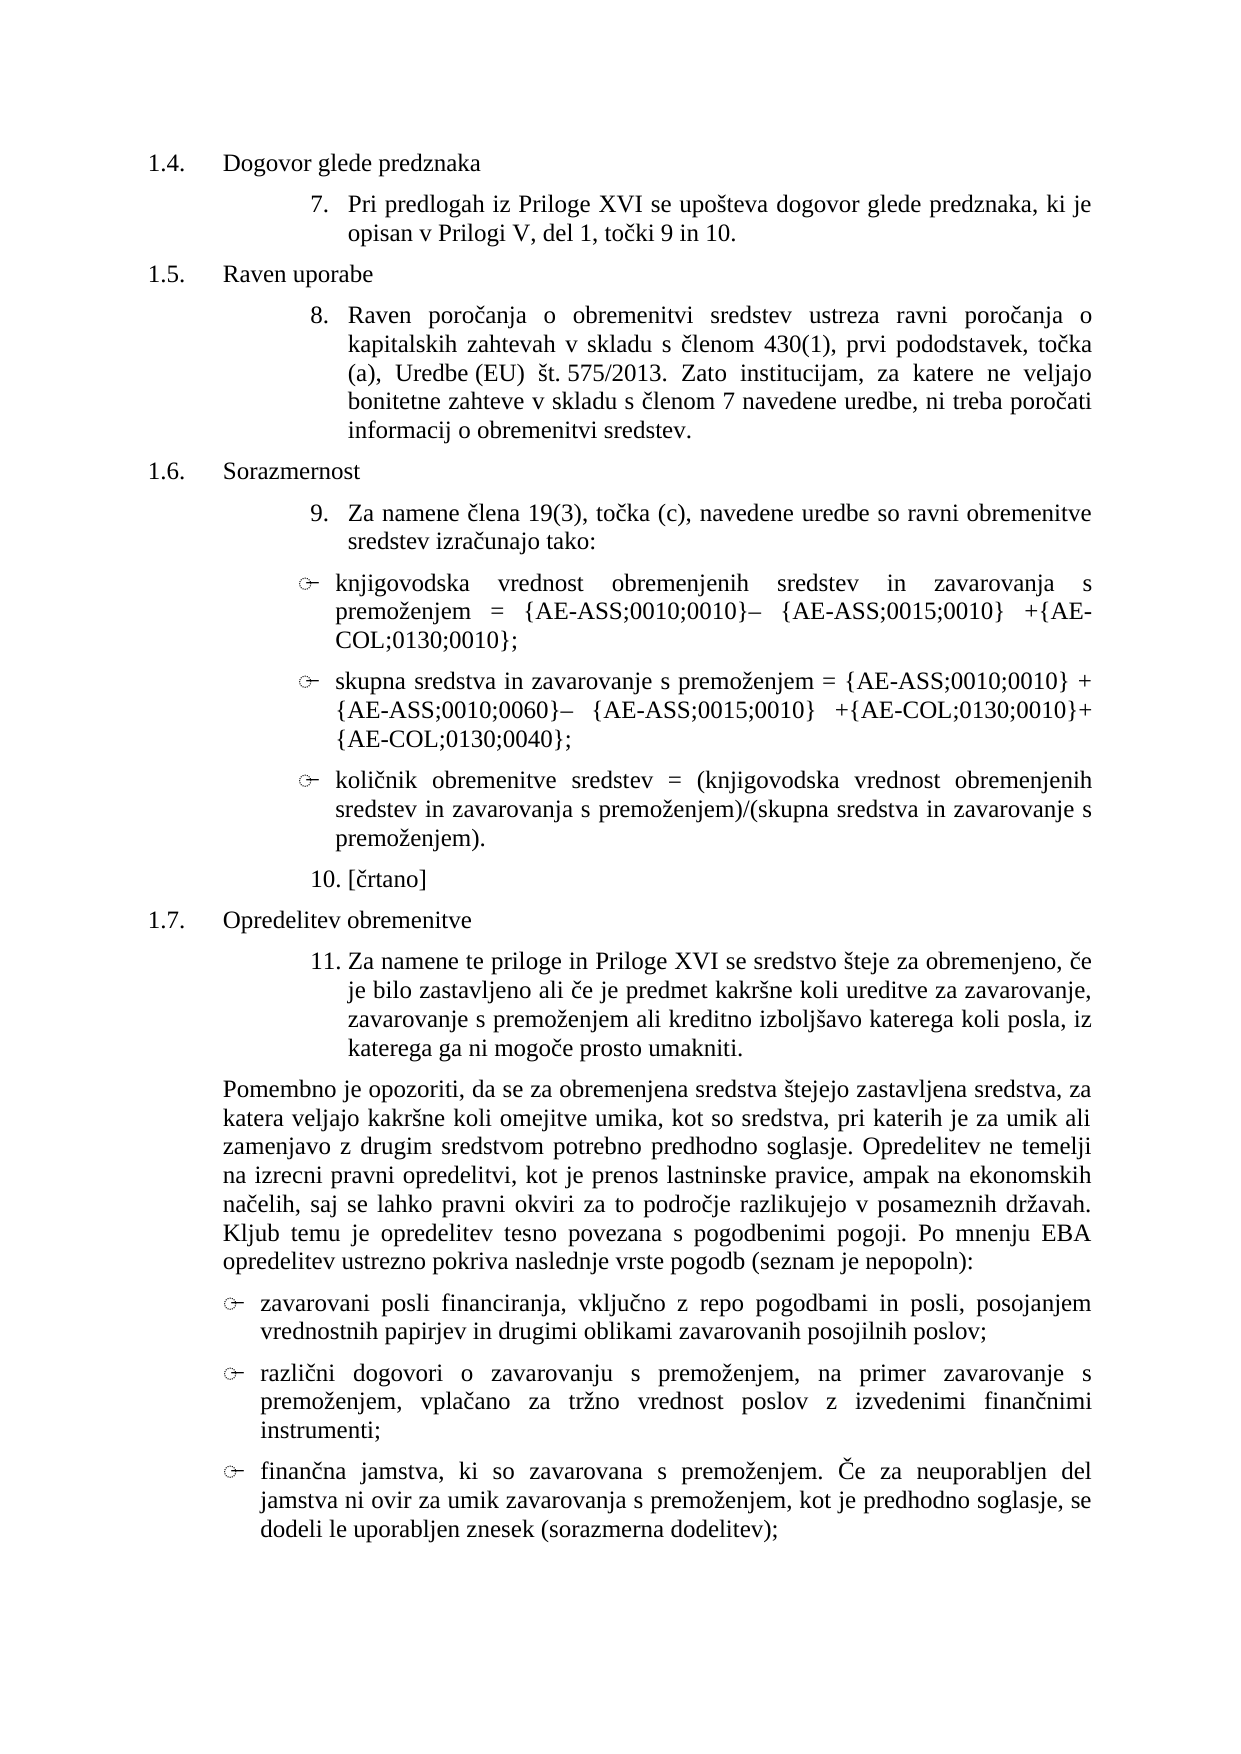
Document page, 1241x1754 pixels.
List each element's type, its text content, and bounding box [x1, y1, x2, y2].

list količnik obremenitve sredstev = (knjigovodska vrednost obremenjenih sredstev in zavarovanja s premoženjem)/(skupna sredstva in zavarovanje s premoženjem). [298, 765, 1093, 851]
text Raven poročanja o obremenitvi sredstev ustreza ravni poročanja o kapitalskih zahtevah v skladu s členom 430(1), prvi pododstavek, točka (a), Uredbe (EU) št. 575/2013. Zato institucijam, za katere ne veljajo bonitetne zahteve v skladu s členom 7 navedene uredbe, ni treba poročati informacij o obremenitvi sredstev. [310, 300, 1093, 444]
list Sorazmernost [148, 456, 1093, 485]
text [črtano] [310, 864, 1093, 893]
list zavarovani posli financiranja, vključno z repo pogodbami in posli, posojanjem vrednostnih papirjev in drugimi oblikami zavarovanih posojilnih poslov; [223, 1288, 1093, 1345]
list finančna jamstva, ki so zavarovana s premoženjem. Če za neuporabljen del jamstva ni ovir za umik zavarovanja s premoženjem, kot je predhodno soglasje, se dodeli le uporabljen znesek (sorazmerna dodelitev); [223, 1456, 1093, 1543]
list različni dogovori o zavarovanju s premoženjem, na primer zavarovanje s premoženjem, vplačano za tržno vrednost poslov z izvedenimi finančnimi instrumenti; [223, 1358, 1093, 1444]
list Opredelitev obremenitve [148, 905, 1093, 934]
text Za namene člena 19(3), točka (c), navedene uredbe so ravni obremenitve sredstev izračunajo tako: [310, 498, 1093, 555]
list Raven uporabe [148, 259, 1093, 288]
text Pri predlogah iz Priloge XVI se upošteva dogovor glede predznaka, ki je opisan v Prilogi V, del 1, točki 9 in 10. [310, 189, 1093, 246]
list Dogovor glede predznaka [148, 148, 1093, 176]
text Za namene te priloge in Priloge XVI se sredstvo šteje za obremenjeno, če je bilo zastavljeno ali če je predmet kakršne koli ureditve za zavarovanje, zavarovanje s premoženjem ali kreditno izboljšavo katerega koli posla, iz katerega ga ni mogoče prosto umakniti. [310, 946, 1093, 1061]
list skupna sredstva in zavarovanje s premoženjem = {AE-ASS;0010;0010} + {AE-ASS;0010;0060}– {AE-ASS;0015;0010} +{AE-COL;0130;0010}+{AE-COL;0130;0040}; [298, 666, 1093, 753]
list Pomembno je opozoriti, da se za obremenjena sredstva štejejo zastavljena sredstva, za katera veljajo kakršne koli omejitve umika, kot so sredstva, pri katerih je za umik ali zamenjavo z drugim sredstvom potrebno predhodno soglasje. Opredelitev ne temelji na izrecni pravni opredelitvi, kot je prenos lastninske pravice, ampak na ekonomskih načelih, saj se lahko pravni okviri za to področje razlikujejo v posameznih državah. Kljub temu je opredelitev tesno povezana s pogodbenimi pogoji. Po mnenju EBA opredelitev ustrezno pokriva naslednje vrste pogodb (seznam je nepopoln): [223, 1074, 1093, 1275]
list knjigovodska vrednost obremenjenih sredstev in zavarovanja s premoženjem = {AE-ASS;0010;0010}– {AE-ASS;0015;0010} +{AE-COL;0130;0010}; [298, 568, 1093, 654]
